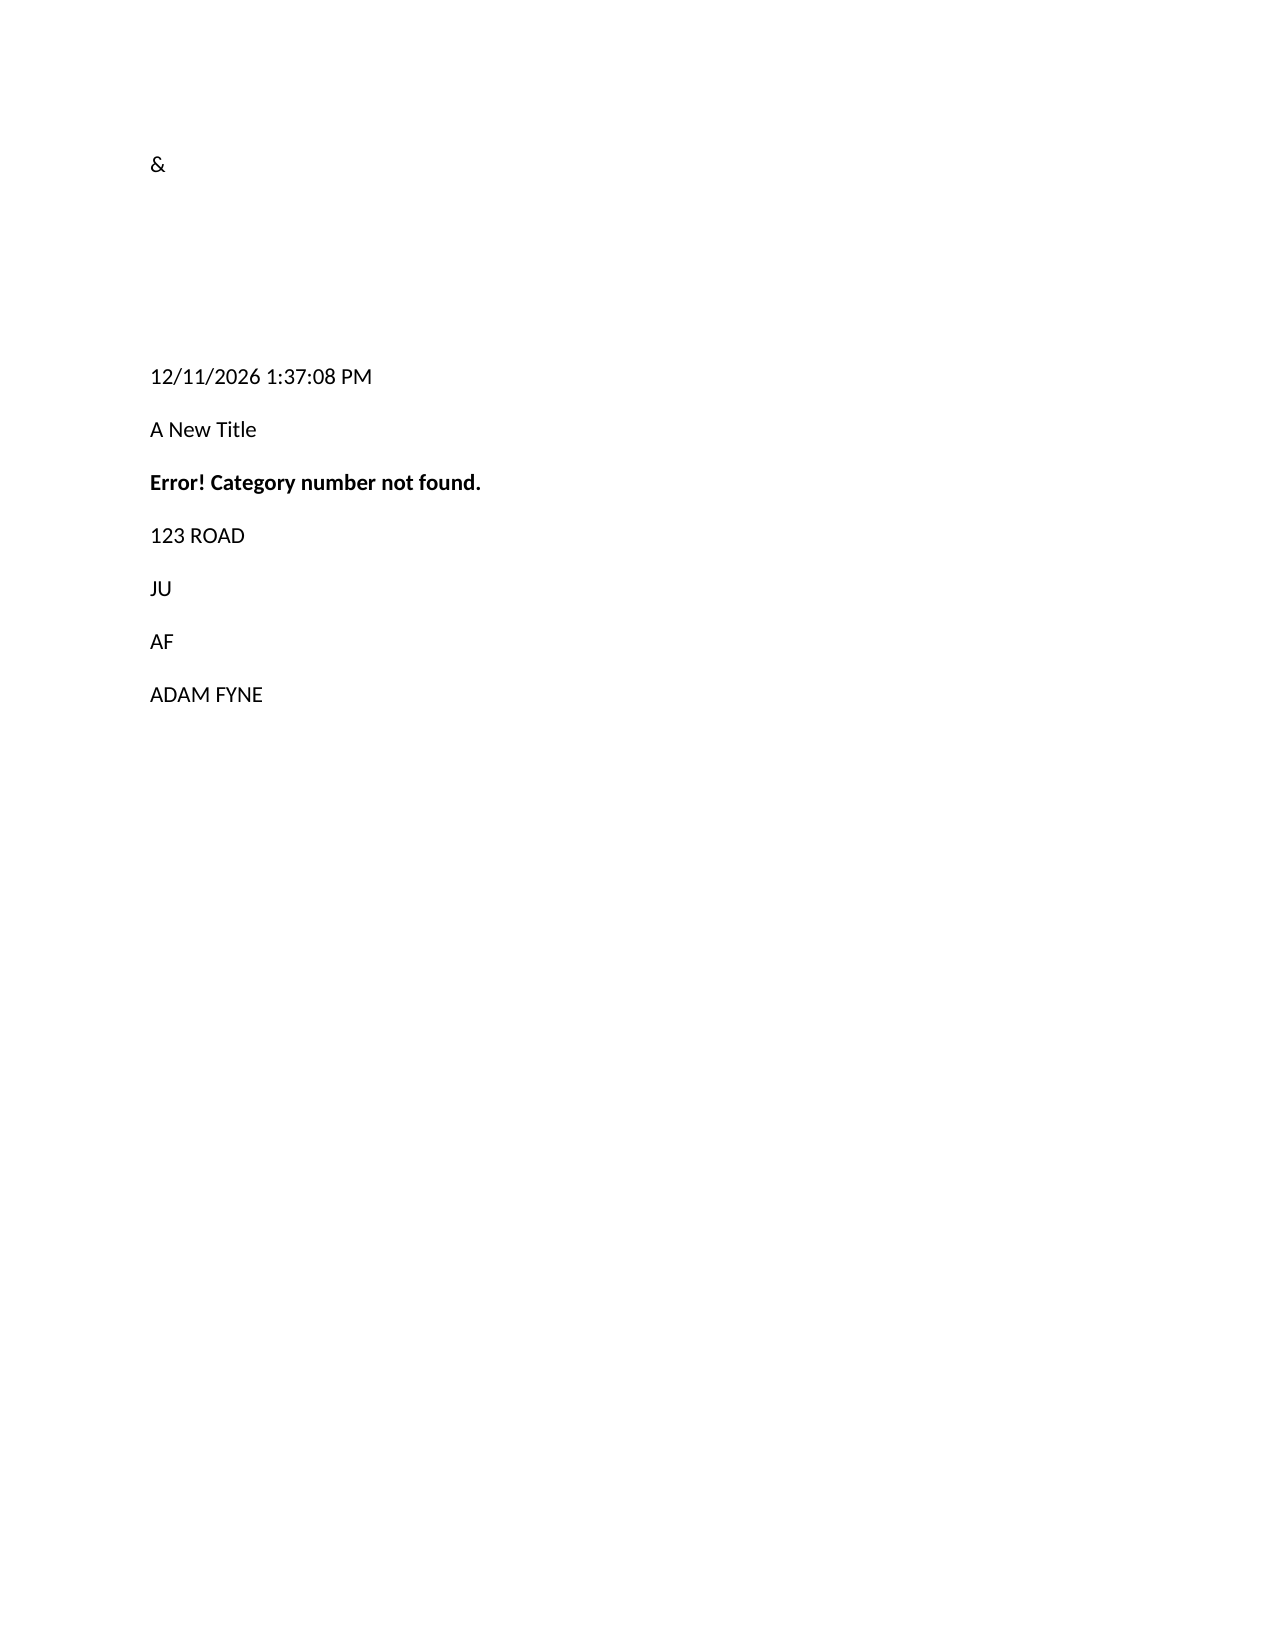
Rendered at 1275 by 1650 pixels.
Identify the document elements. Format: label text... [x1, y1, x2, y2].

text Error! Category number not found. [150, 468, 1125, 496]
text A New Title [150, 415, 1125, 443]
text JU [150, 574, 1125, 602]
text AF [150, 627, 1125, 655]
text 13/01/2025 10:05:07 AM [150, 362, 1125, 390]
text 123 ROAD [150, 521, 1125, 549]
text ADAM FYNE [150, 680, 1125, 708]
